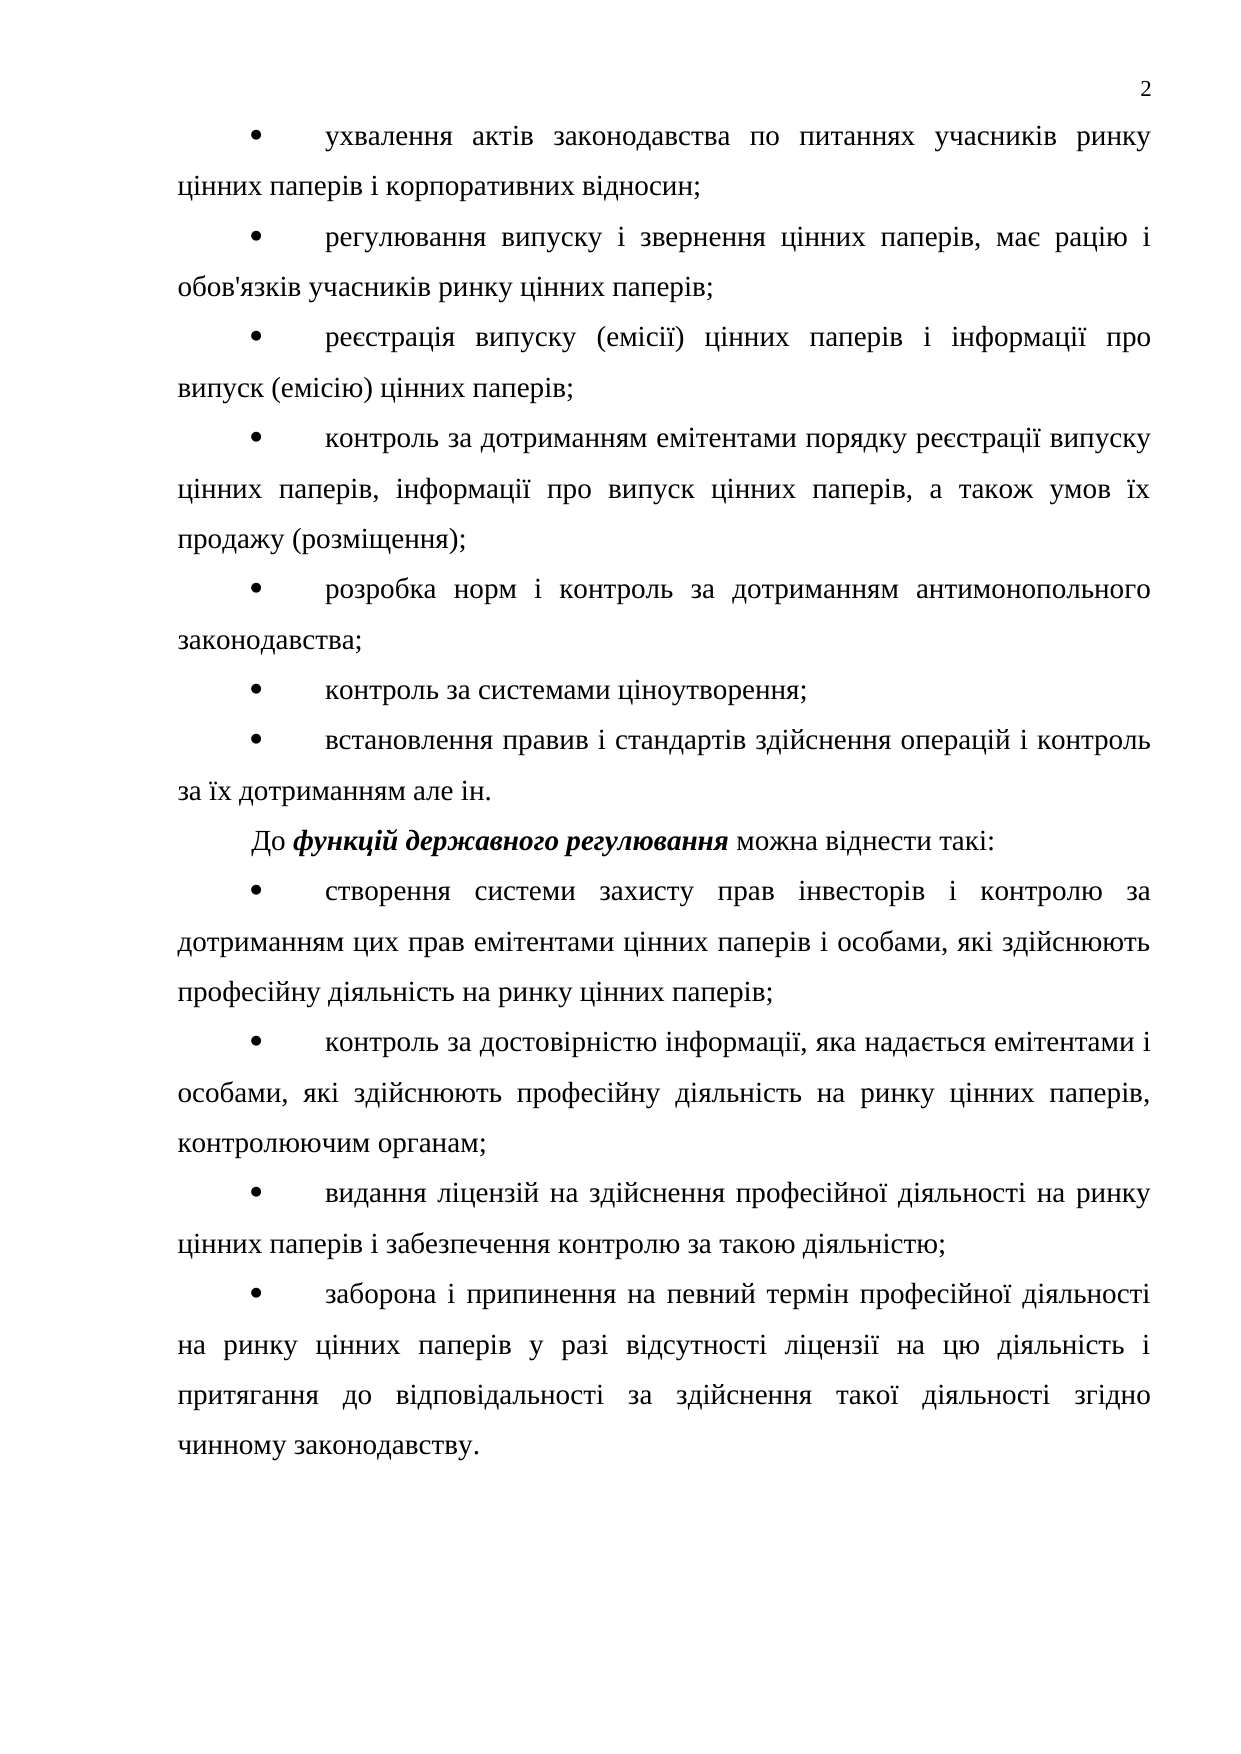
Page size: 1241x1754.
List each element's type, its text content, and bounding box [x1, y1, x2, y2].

list ухвалення актів законодавства по питаннях учасників ринку цінних паперів і корпоративних відносин; [177, 118, 1152, 202]
list видання ліцензій на здійснення професійної діяльності на ринку цінних паперів і забезпечення контролю за такою діяльністю; [177, 1176, 1152, 1259]
list заборона і припинення на певний термін професійної діяльності на ринку цінних паперів у разі відсутності ліцензії на цю діяльність і притягання до відповідальності за здійснення такої діяльності згідно чинному законодавству. [177, 1276, 1152, 1461]
list створення системи захисту прав інвесторів і контролю за дотриманням цих прав емітентами цінних паперів і особами, які здійснюють професійну діяльність на ринку цінних паперів; [177, 873, 1152, 1008]
list розробка норм і контроль за дотриманням антимонопольного законодавства; [177, 571, 1152, 655]
text До функцій державного регулювання можна віднести такі: [177, 823, 1152, 857]
list регулювання випуску і звернення цінних паперів, має рацію і обов'язків учасників ринку цінних паперів; [177, 219, 1152, 303]
list контроль за дотриманням емітентами порядку реєстрації випуску цінних паперів, інформації про випуск цінних паперів, а також умов їх продажу (розміщення); [177, 420, 1152, 554]
list реєстрація випуску (емісії) цінних паперів і інформації про випуск (емісію) цінних паперів; [177, 319, 1152, 403]
list контроль за системами ціноутворення; [177, 672, 1152, 706]
list контроль за достовірністю інформації, яка надається емітентами і особами, які здійснюють професійну діяльність на ринку цінних паперів, контролюючим органам; [177, 1024, 1152, 1159]
list встановлення правив і стандартів здійснення операцій і контроль за їх дотриманням але ін. [177, 722, 1152, 806]
